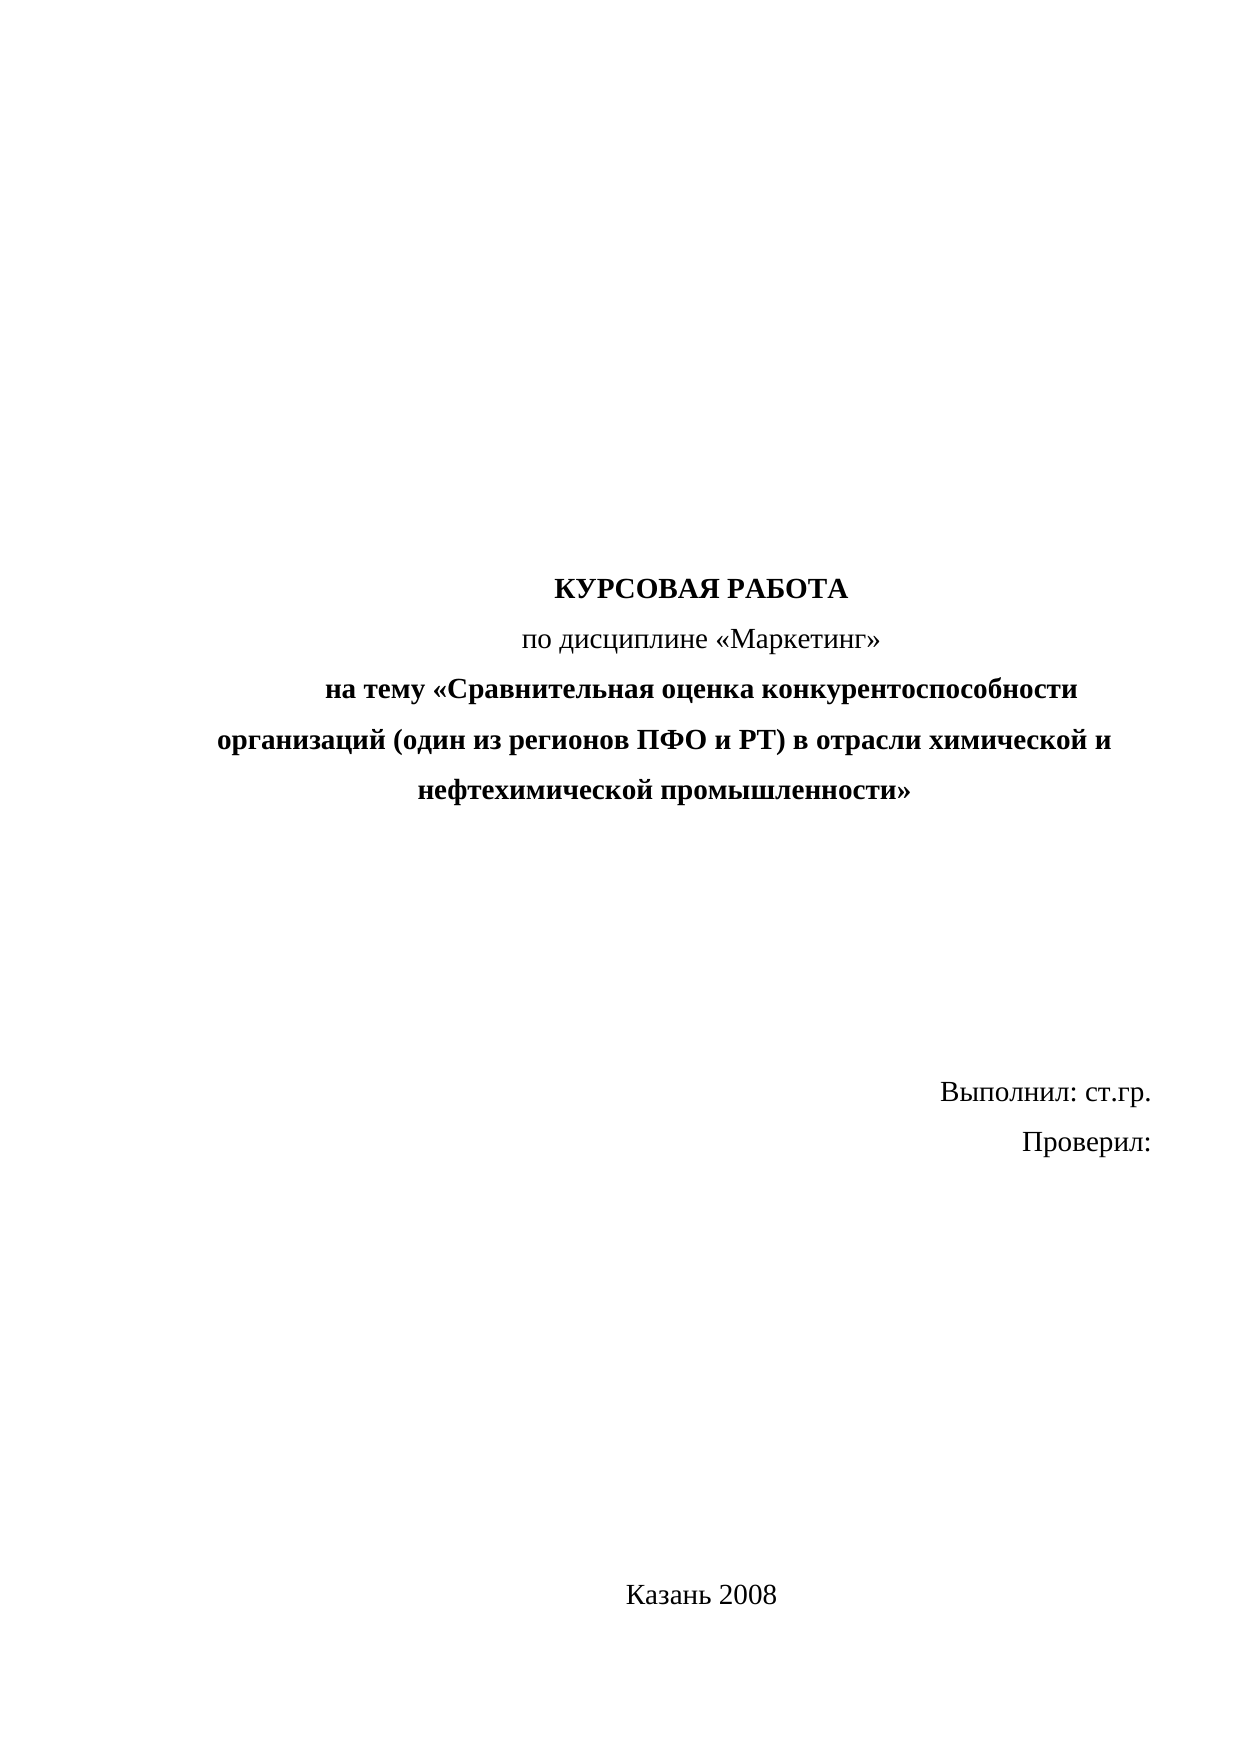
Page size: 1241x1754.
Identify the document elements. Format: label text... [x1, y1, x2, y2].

text Выполнил: ст.гр. [177, 1074, 1152, 1108]
text по дисциплине «Маркетинг» [177, 621, 1152, 655]
text КУРСОВАЯ РАБОТА [177, 571, 1152, 604]
text на тему «Сравнительная оценка конкурентоспособности организаций (один из регионов ПФО и РТ) в отрасли химической и нефтехимической промышленности» [177, 672, 1152, 806]
text Проверил: [177, 1124, 1152, 1158]
text Казань 2008 [177, 1577, 1152, 1611]
